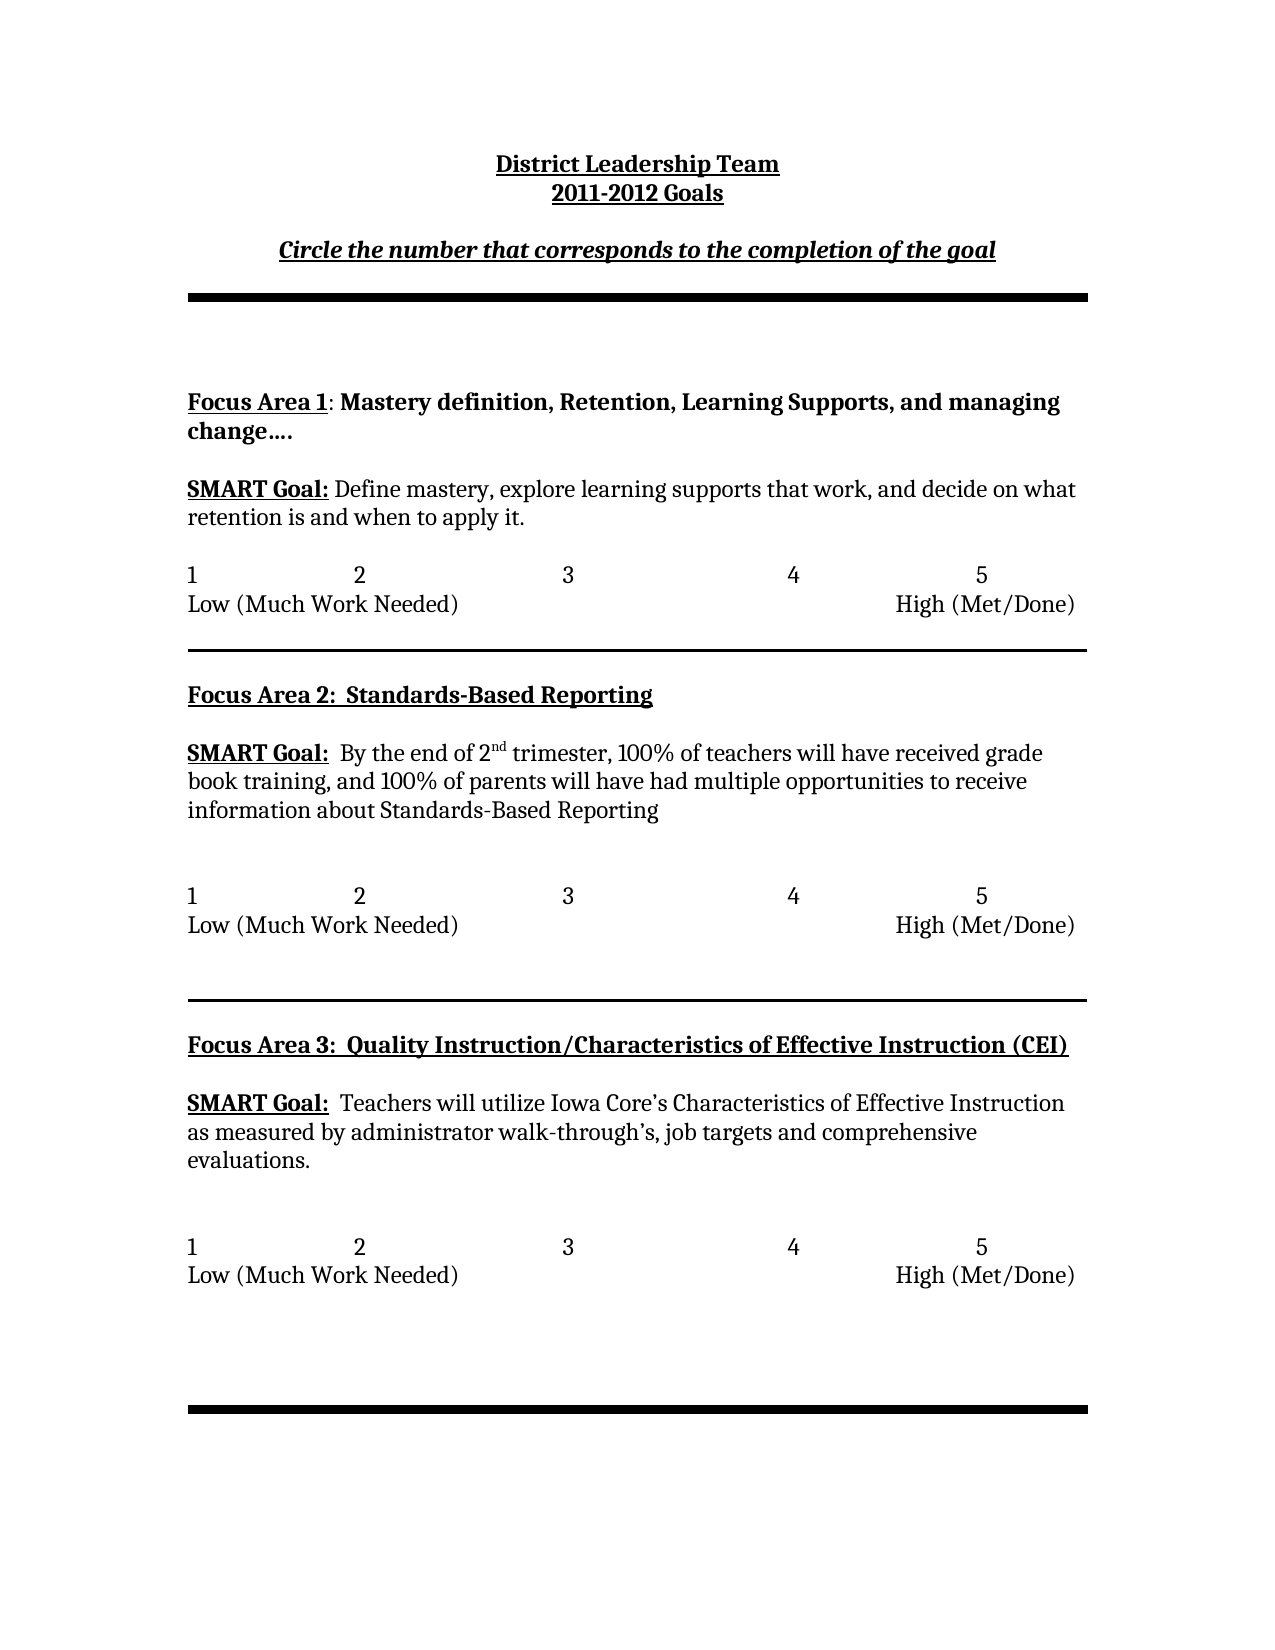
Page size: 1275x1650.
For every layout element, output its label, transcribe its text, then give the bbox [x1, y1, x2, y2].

text Focus Area 3: Quality Instruction/Characteristics of Effective Instruction (CEI) [187, 1031, 1087, 1060]
text Low (Much Work Needed) High (Met/Done) [187, 589, 1087, 618]
text Low (Much Work Needed) High (Met/Done) [187, 1261, 1087, 1290]
text 1 2 3 4 5 [187, 882, 1087, 911]
text SMART Goal: Teachers will utilize Iowa Core’s Characteristics of Effective Instruction as measured by administrator walk-through’s, job targets and comprehensive evaluations. [187, 1089, 1087, 1175]
text 2011-2012 Goals [187, 179, 1087, 207]
text 1 2 3 4 5 [187, 1232, 1087, 1261]
text District Leadership Team [187, 150, 1087, 179]
text SMART Goal: By the end of 2nd trimester, 100% of teachers will have received grade book training, and 100% of parents will have had multiple opportunities to receive information about Standards-Based Reporting [187, 738, 1087, 825]
text 1 2 3 4 5 [187, 561, 1087, 589]
text Focus Area 1: Mastery definition, Retention, Learning Supports, and managing change…. [187, 388, 1087, 446]
text Low (Much Work Needed) High (Met/Done) [187, 911, 1087, 940]
text Circle the number that corresponds to the completion of the goal [187, 236, 1087, 265]
text SMART Goal: Define mastery, explore learning supports that work, and decide on what retention is and when to apply it. [187, 474, 1087, 532]
text Focus Area 2: Standards-Based Reporting [187, 681, 1087, 710]
